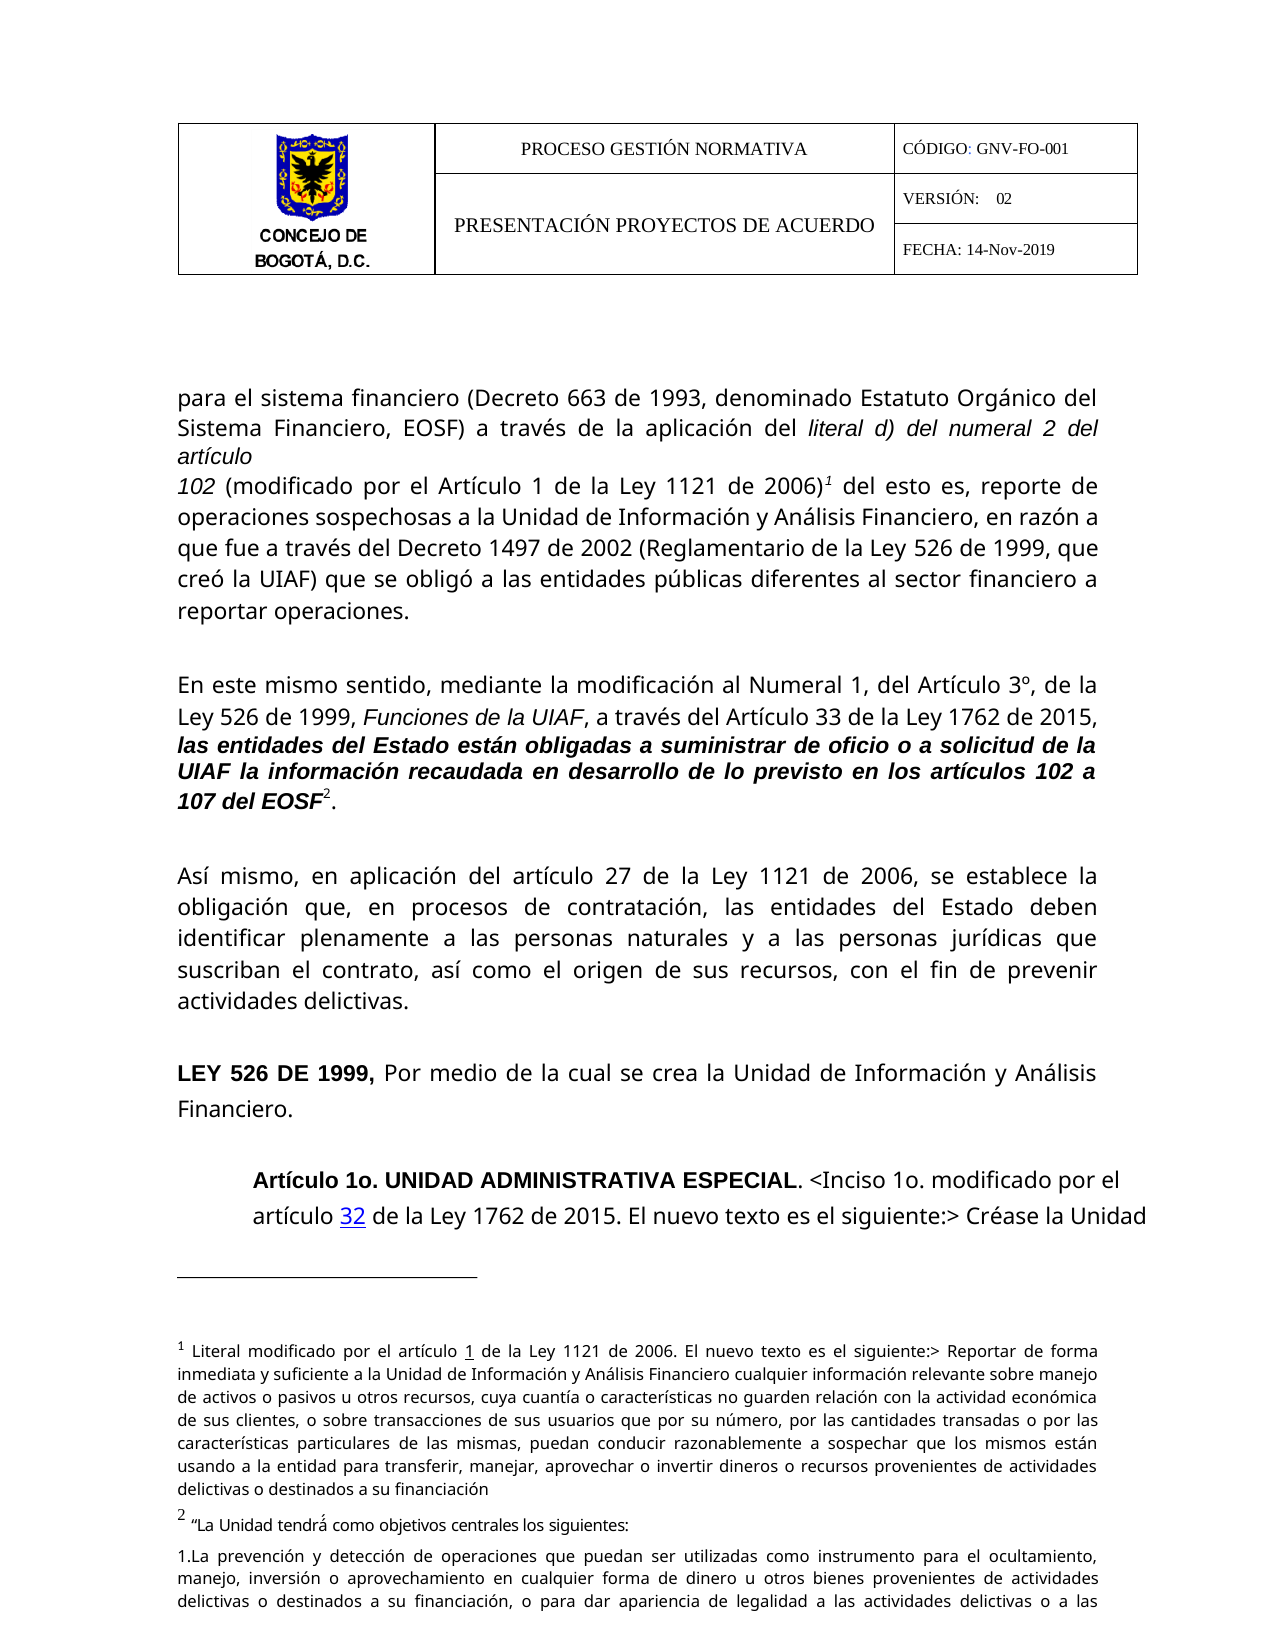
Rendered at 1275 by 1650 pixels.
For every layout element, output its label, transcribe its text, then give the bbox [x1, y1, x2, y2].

text En este mismo sentido, mediante la modificación al Numeral 1, del Artículo 3º, de la Ley 526 de 1999, Funciones de la UIAF, a través del Artículo 33 de la Ley 1762 de 2015, las entidades del Estado están obligadas a suministrar de oficio o a solicitud de la UIAF la información recaudada en desarrollo de lo previsto en los artículos 102 a 107 del EOSF2. [177, 669, 1099, 816]
picture [251, 129, 373, 273]
text LEY 526 DE 1999, Por medio de la cual se crea la Unidad de Información y Análisis Financiero. [177, 1057, 1098, 1124]
text 2 “La Unidad tendrá́ como objetivos centrales los siguientes: [177, 1505, 1162, 1536]
text Así mismo, en aplicación del artículo 27 de la Ley 1121 de 2006, se establece la obligación que, en procesos de contratación, las entidades del Estado deben identificar plenamente a las personas naturales y a las personas jurídicas que suscriban el contrato, así como el origen de sus recursos, con el fin de prevenir actividades delictivas. [177, 860, 1098, 1016]
text 102 (modificado por el Artículo 1 de la Ley 1121 de 2006)1 del esto es, reporte de operaciones sospechosas a la Unidad de Información y Análisis Financiero, en razón a que fue a través del Decreto 1497 de 2002 (Reglamentario de la Ley 526 de 1999, que creó la UIAF) que se obligó a las entidades públicas diferentes al sector financiero a reportar operaciones. [177, 469, 1099, 626]
text 1 Literal modificado por el artículo 1 de la Ley 1121 de 2006. El nuevo texto es el siguiente:> Reportar de forma inmediata y suficiente a la Unidad de Información y Análisis Financiero cualquier información relevante sobre manejo de activos o pasivos u otros recursos, cuya cuantía o características no guarden relación con la actividad económica de sus clientes, o sobre transacciones de sus usuarios que por su número, por las cantidades transadas o por las características particulares de las mismas, puedan conducir razonablemente a sospechar que los mismos están usando a la entidad para transferir, manejar, aprovechar o invertir dineros o recursos provenientes de actividades delictivas o destinados a su financiación [177, 1337, 1098, 1500]
text para el sistema financiero (Decreto 663 de 1993, denominado Estatuto Orgánico del Sistema Financiero, EOSF) a través de la aplicación del literal d) del numeral 2 del artículo [177, 382, 1098, 469]
text Artículo 1o. UNIDAD ADMINISTRATIVA ESPECIAL. <Inciso 1o. modificado por el artículo 32 de la Ley 1762 de 2015. El nuevo texto es el siguiente:> Créase la Unidad [252, 1164, 1162, 1232]
